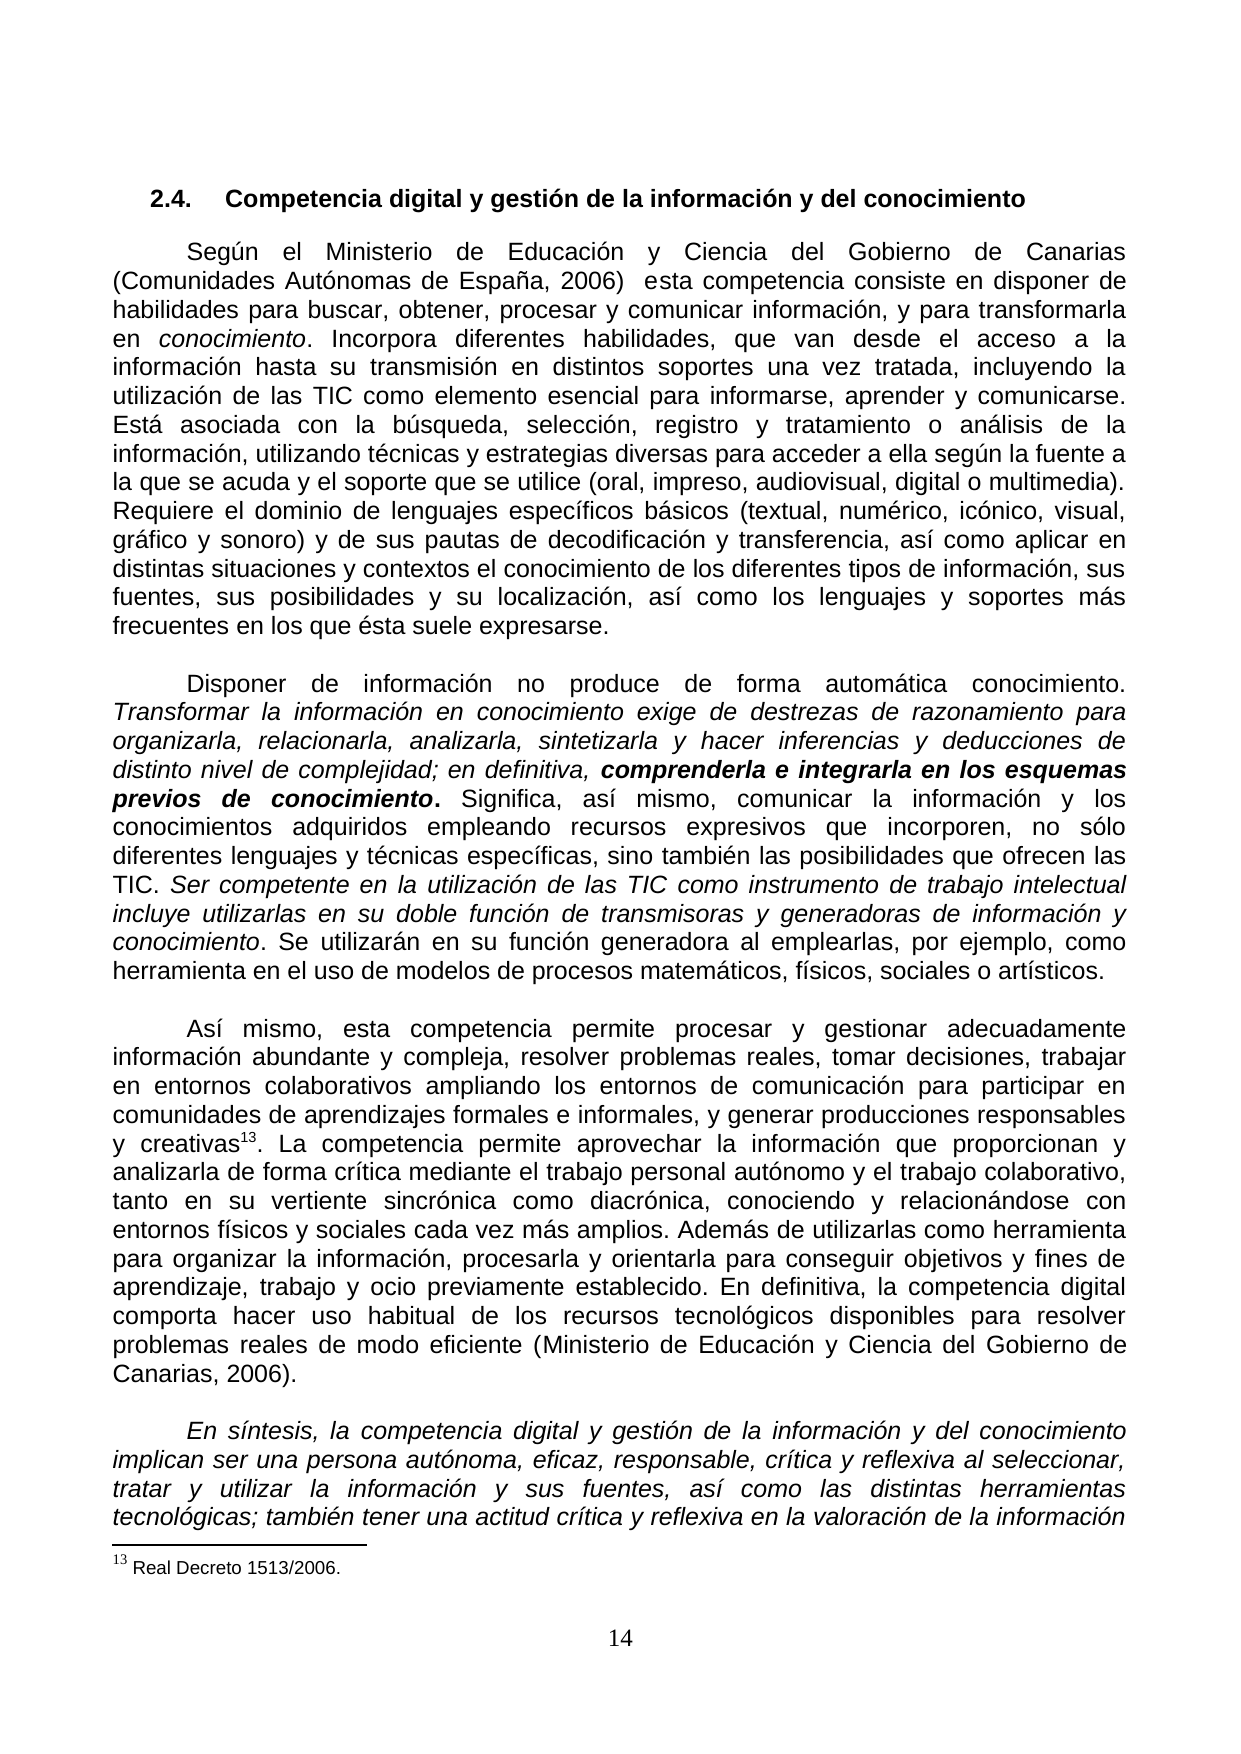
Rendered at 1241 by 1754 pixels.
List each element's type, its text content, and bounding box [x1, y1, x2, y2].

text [112, 1416, 1128, 1531]
text Disponer de información no produce de forma automática conocimiento. Transformar la información en conocimiento exige de destrezas de razonamiento para organizarla, relacionarla, analizarla, sintetizarla y hacer inferencias y deducciones de distinto nivel de complejidad; en definitiva, comprenderla e integrarla en los esquemas previos de conocimiento. Significa, así mismo, comunicar la información y los conocimientos adquiridos empleando recursos expresivos que incorporen, no sólo diferentes lenguajes y técnicas específicas, sino también las posibilidades que ofrecen las TIC. Ser competente en la utilización de las TIC como instrumento de trabajo intelectual incluye utilizarlas en su doble función de transmisoras y generadoras de información y conocimiento. Se utilizarán en su función generadora al emplearlas, por ejemplo, como herramienta en el uso de modelos de procesos matemáticos, físicos, sociales o artísticos. [112, 669, 1128, 985]
list Competencia digital y gestión de la información y del conocimiento [150, 183, 1128, 212]
text Así mismo, esta competencia permite procesar y gestionar adecuadamente información abundante y compleja, resolver problemas reales, tomar decisiones, trabajar en entornos colaborativos ampliando los entornos de comunicación para participar en comunidades de aprendizajes formales e informales, y generar producciones responsables y creativas. La competencia permite aprovechar la información que proporcionan y analizarla de forma crítica mediante el trabajo personal autónomo y el trabajo colaborativo, tanto en su vertiente sincrónica como diacrónica, conociendo y relacionándose con entornos físicos y sociales cada vez más amplios. Además de utilizarlas como herramienta para organizar la información, procesarla y orientarla para conseguir objetivos y fines de aprendizaje, trabajo y ocio previamente establecido. En definitiva, la competencia digital comporta hacer uso habitual de los recursos tecnológicos disponibles para resolver problemas reales de modo eficiente (Ministerio de Educación y Ciencia del Gobierno de Canarias, 2006). [112, 1014, 1128, 1387]
text Según el Ministerio de Educación y Ciencia del Gobierno de Canarias (Comunidades Autónomas de España, 2006) esta competencia consiste en disponer de habilidades para buscar, obtener, procesar y comunicar información, y para transformarla en conocimiento. Incorpora diferentes habilidades, que van desde el acceso a la información hasta su transmisión en distintos soportes una vez tratada, incluyendo la utilización de las TIC como elemento esencial para informarse, aprender y comunicarse. Está asociada con la búsqueda, selección, registro y tratamiento o análisis de la información, utilizando técnicas y estrategias diversas para acceder a ella según la fuente a la que se acuda y el soporte que se utilice (oral, impreso, audiovisual, digital o multimedia). Requiere el dominio de lenguajes específicos básicos (textual, numérico, icónico, visual, gráfico y sonoro) y de sus pautas de decodificación y transferencia, así como aplicar en distintas situaciones y contextos el conocimiento de los diferentes tipos de información, sus fuentes, sus posibilidades y su localización, así como los lenguajes y soportes más frecuentes en los que ésta suele expresarse. [112, 237, 1128, 640]
